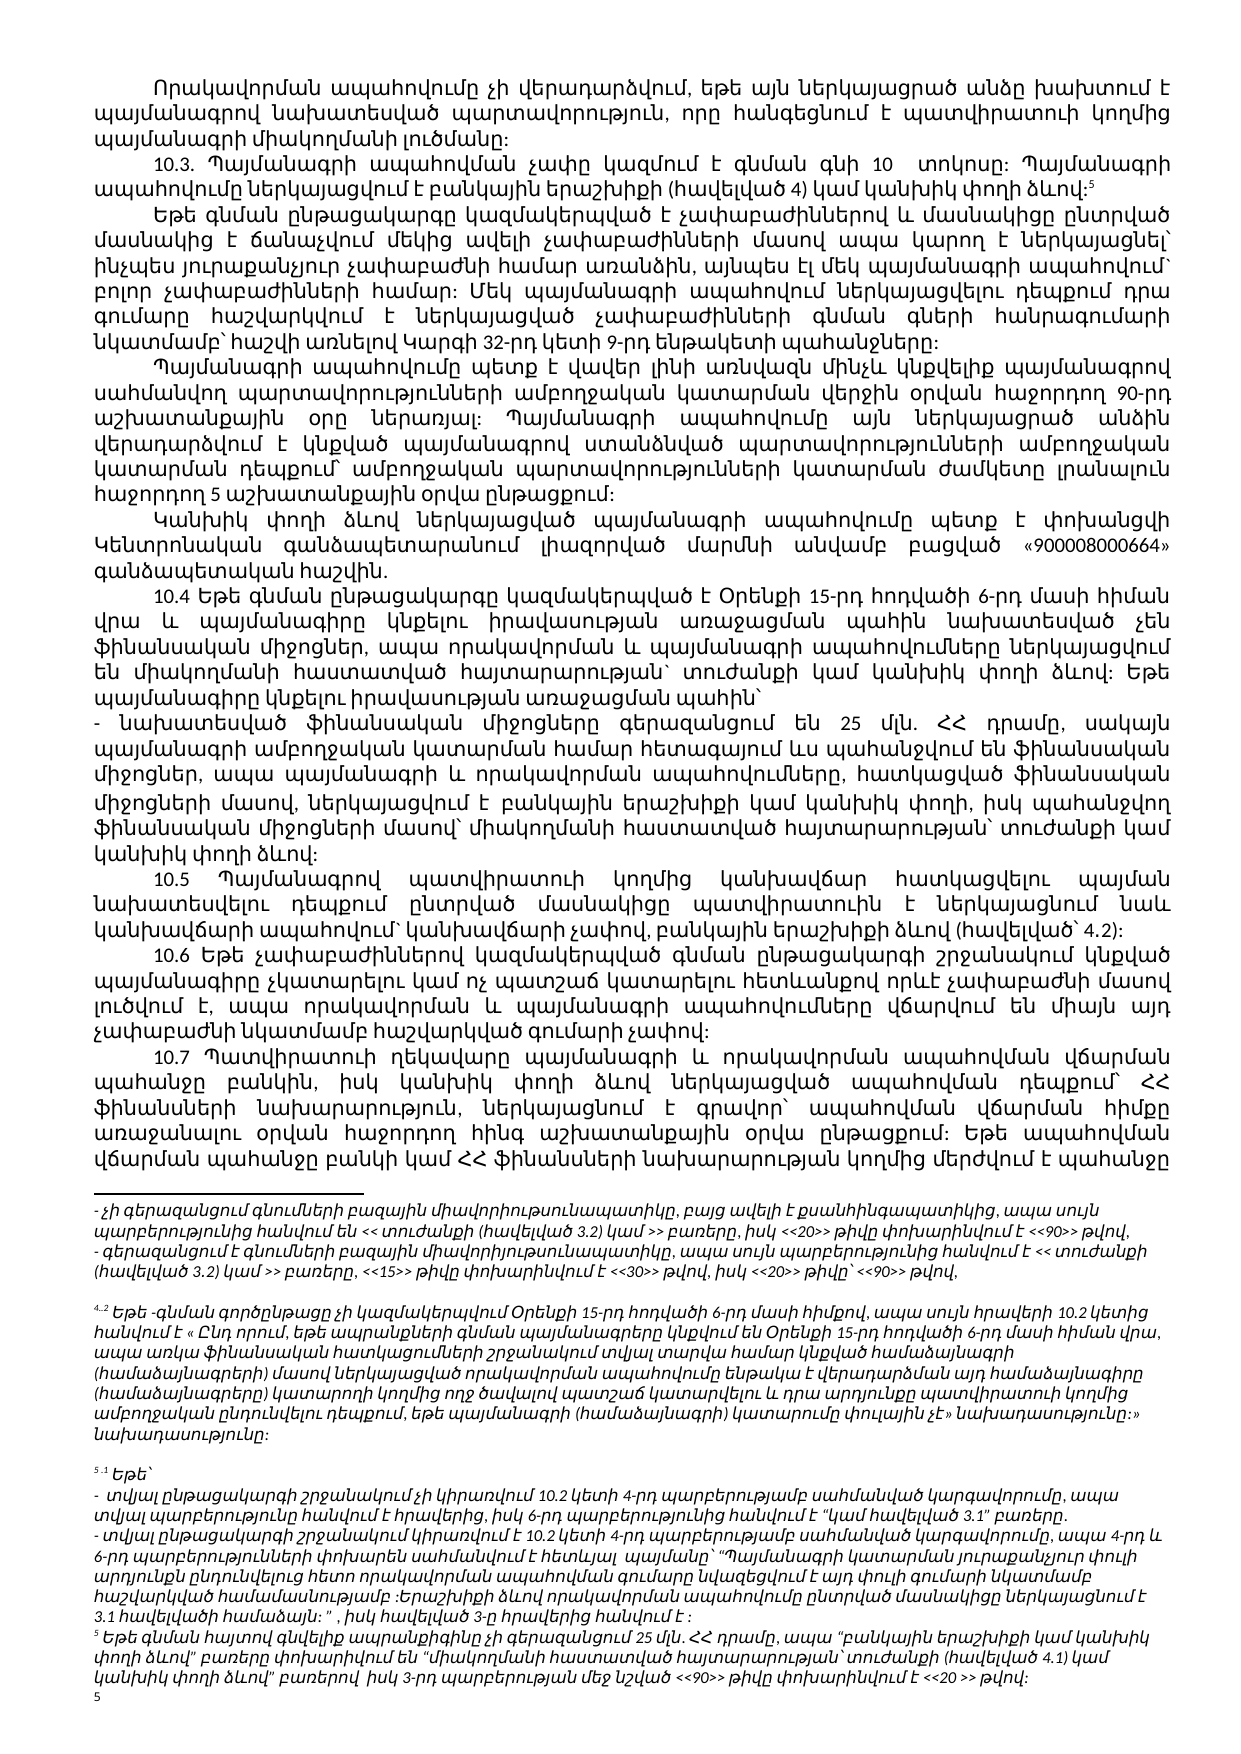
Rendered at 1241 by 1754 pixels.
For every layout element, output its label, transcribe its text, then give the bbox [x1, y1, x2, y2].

text Կանխիկ փողի ձևով ներկայացված պայմանագրի ապահովումը պետք է փոխանցվի Կենտրոնական գանձապետարանում լիազորված մարմնի անվամբ բացված «900008000664» գանձապետական հաշվին. [94, 507, 1171, 583]
text Պայմանագրի ապահովումը պետք է վավեր լինի առնվազն մինչև կնքվելիք պայմանագրով սահմանվող պարտավորությունների ամբողջական կատարման վերջին օրվան հաջորդող 90-րդ աշխատանքային օրը ներառյալ: Պայմանագրի ապահովումը այն ներկայացրած անձին վերադարձվում է կնքված պայմանագրով ստանձնված պարտավորությունների ամբողջական կատարման դեպքում՝ ամբողջական պարտավորությունների կատարման ժամկետը լրանալուն հաջորդող 5 աշխատանքային օրվա ընթացքում: [94, 354, 1171, 507]
text Եթե գնման ընթացակարգը կազմակերպված է չափաբաժիններով և մասնակիցը ընտրված մասնակից է ճանաչվում մեկից ավելի չափաբաժինների մասով ապա կարող է ներկայացնել՝ ինչպես յուրաքանչյուր չափաբաժնի համար առանձին, այնպես էլ մեկ պայմանագրի ապահովում` բոլոր չափաբաժինների համար: Մեկ պայմանագրի ապահովում ներկայացվելու դեպքում դրա գումարը հաշվարկվում է ներկայացված չափաբաժինների գնման գների հանրագումարի նկատմամբ՝ հաշվի առնելով Կարգի 32-րդ կետի 9-րդ ենթակետի պահանջները: [94, 202, 1171, 354]
text 10.4 Եթե գնման ընթացակարգը կազմակերպված է Օրենքի 15-րդ հոդվածի 6-րդ մասի հիման վրա և պայմանագիրը կնքելու իրավասության առաջացման պահին նախատեսված չեն ֆինանսական միջոցներ, ապա որակավորման և պայմանագրի ապահովումները ներկայացվում են միակողմանի հաստատված հայտարարության` տուժանքի կամ կանխիկ փողի ձևով: Եթե պայմանագիրը կնքելու իրավասության առաջացման պահին՝ [94, 583, 1171, 710]
text 10.7 Պատվիրատուի ղեկավարը պայմանագրի և որակավորման ապահովման վճարման պահանջը բանկին, իսկ կանխիկ փողի ձևով ներկայացված ապահովման դեպքում՝ ՀՀ ֆինանսների նախարարություն, ներկայացնում է գրավոր՝ ապահովման վճարման հիմքը առաջանալու օրվան հաջորդող հինգ աշխատանքային օրվա ընթացքում: Եթե ապահովման վճարման պահանջը բանկի կամ ՀՀ ֆինանսների նախարարության կողմից մերժվում է պահանջը կամ դրան կից փաստաթղթերը ոչ ամբողջական ներկայացված լինելու հիմքով, ապա նոր պահանջը պատվիրատուի ղեկավարը գրավոր ներկայացնում է մերժումը ստանալուն հաջորդող երկու աշխատանքային օրվա ընթացքում: [94, 1044, 1171, 1171]
text Որակավորման ապահովումը չի վերադարձվում, եթե այն ներկայացրած անձը խախտում է պայմանագրով նախատեսված պարտավորություն, որը հանգեցնում է պատվիրատուի կողմից պայմանագրի միակողմանի լուծմանը: [94, 75, 1171, 151]
text - նախատեսված ֆինանսական միջոցները գերազանցում են 25 մլն. ՀՀ դրամը, սակայն պայմանագրի ամբողջական կատարման համար հետագայում ևս պահանջվում են ֆինանսական միջոցներ, ապա պայմանագրի և որակավորման ապահովումները, հատկացված ֆինանսական միջոցների մասով, ներկայացվում է բանկային երաշխիքի կամ կանխիկ փողի, իսկ պահանջվող ֆինանսական միջոցների մասով՝ միակողմանի հաստատված հայտարարության՝ տուժանքի կամ կանխիկ փողի ձևով: [94, 710, 1171, 866]
text 10.6 Եթե չափաբաժիններով կազմակերպված գնման ընթացակարգի շրջանակում կնքված պայմանագիրը չկատարելու կամ ոչ պատշաճ կատարելու հետևանքով որևէ չափաբաժնի մասով լուծվում է, ապա որակավորման և պայմանագրի ապահովումները վճարվում են միայն այդ չափաբաժնի նկատմամբ հաշվարկված գումարի չափով: [94, 942, 1171, 1044]
text 10.3. Պայմանագրի ապահովման չափը կազմում է գնման գնի 10 տոկոսը: Պայմանագրի ապահովումը ներկայացվում է բանկային երաշխիքի (հավելված 4) կամ կանխիկ փողի ձևով: [94, 151, 1171, 202]
text 10.5 Պայմանագրով պատվիրատուի կողմից կանխավճար հատկացվելու պայման նախատեսվելու դեպքում ընտրված մասնակիցը պատվիրատուին է ներկայացնում նաև կանխավճարի ապահովում` կանխավճարի չափով, բանկային երաշխիքի ձևով (հավելված՝ 4․2): [94, 866, 1171, 942]
